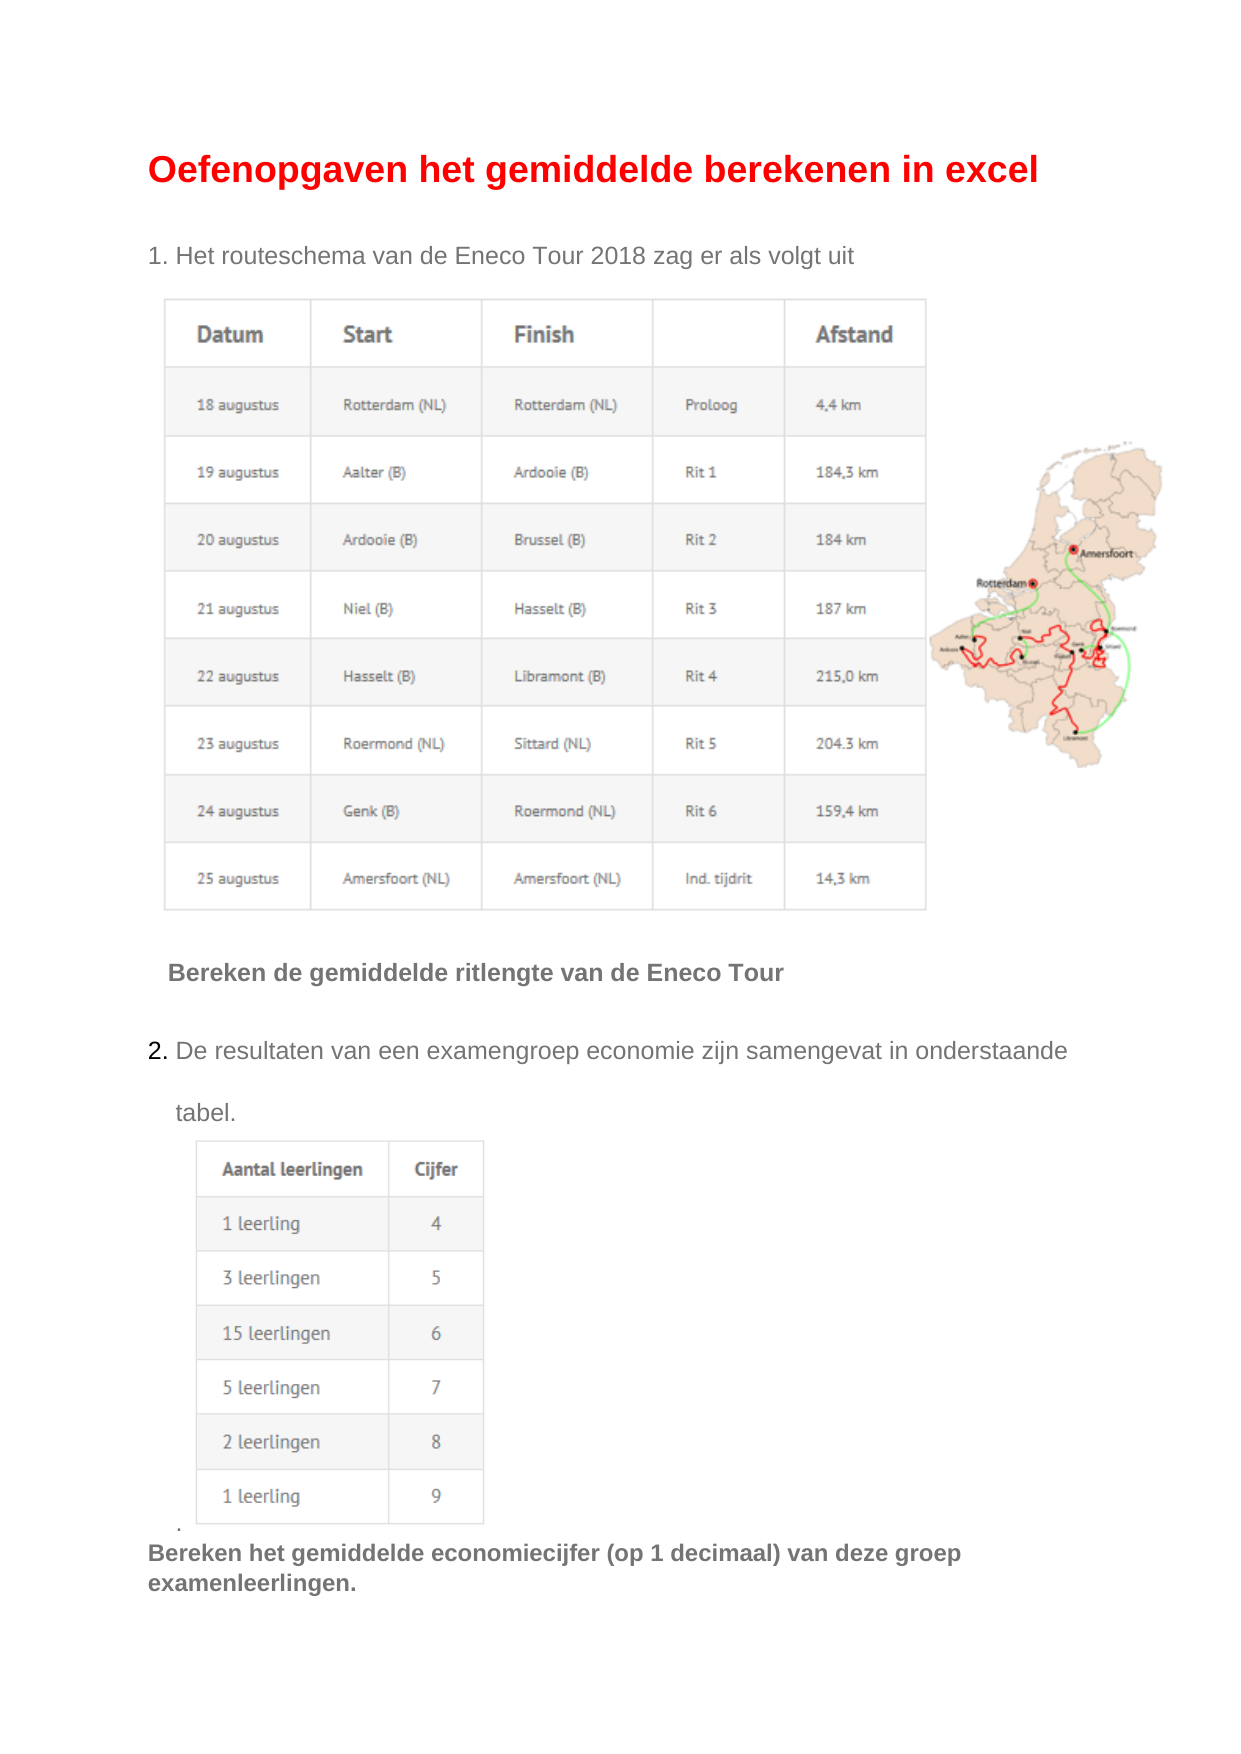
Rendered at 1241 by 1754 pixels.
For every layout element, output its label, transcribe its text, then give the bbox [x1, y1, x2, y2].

picture [147, 288, 1241, 939]
text Bereken de gemiddelde ritlengte van de Eneco Tour [148, 958, 1093, 986]
text 1. Het routeschema van de Eneco Tour 2018 zag er als volgt uit [148, 211, 1093, 269]
text Oefenopgaven het gemiddelde berekenen in excel [148, 148, 1093, 191]
picture [182, 1128, 502, 1532]
text 2. De resultaten van een examengroep economie zijn samengevat in onderstaande tabel. . Bereken het gemiddelde economiecijfer (op 1 decimaal) van deze groep examenleerlingen. [148, 1005, 1093, 1597]
